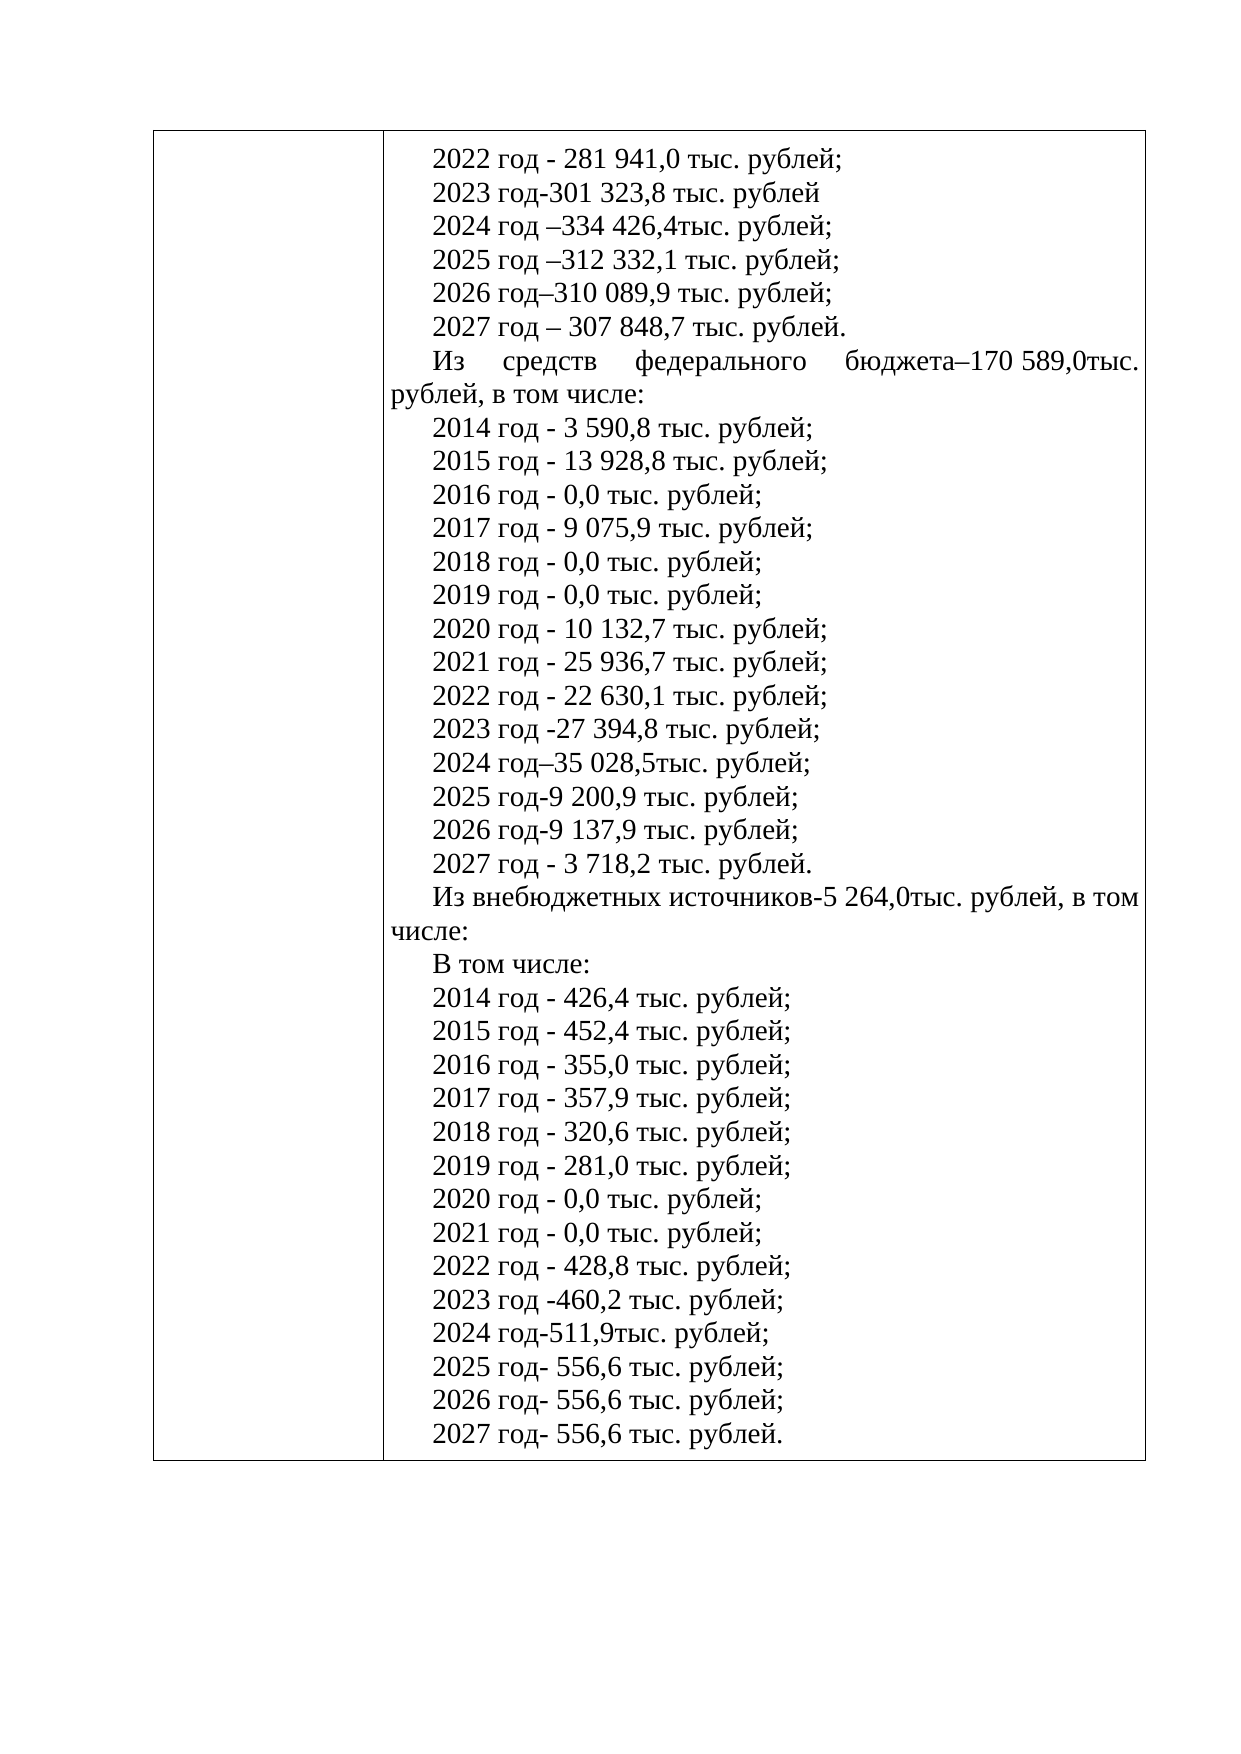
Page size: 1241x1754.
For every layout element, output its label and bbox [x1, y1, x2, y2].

table_cell [384, 131, 1145, 1460]
table_cell [154, 131, 383, 1460]
